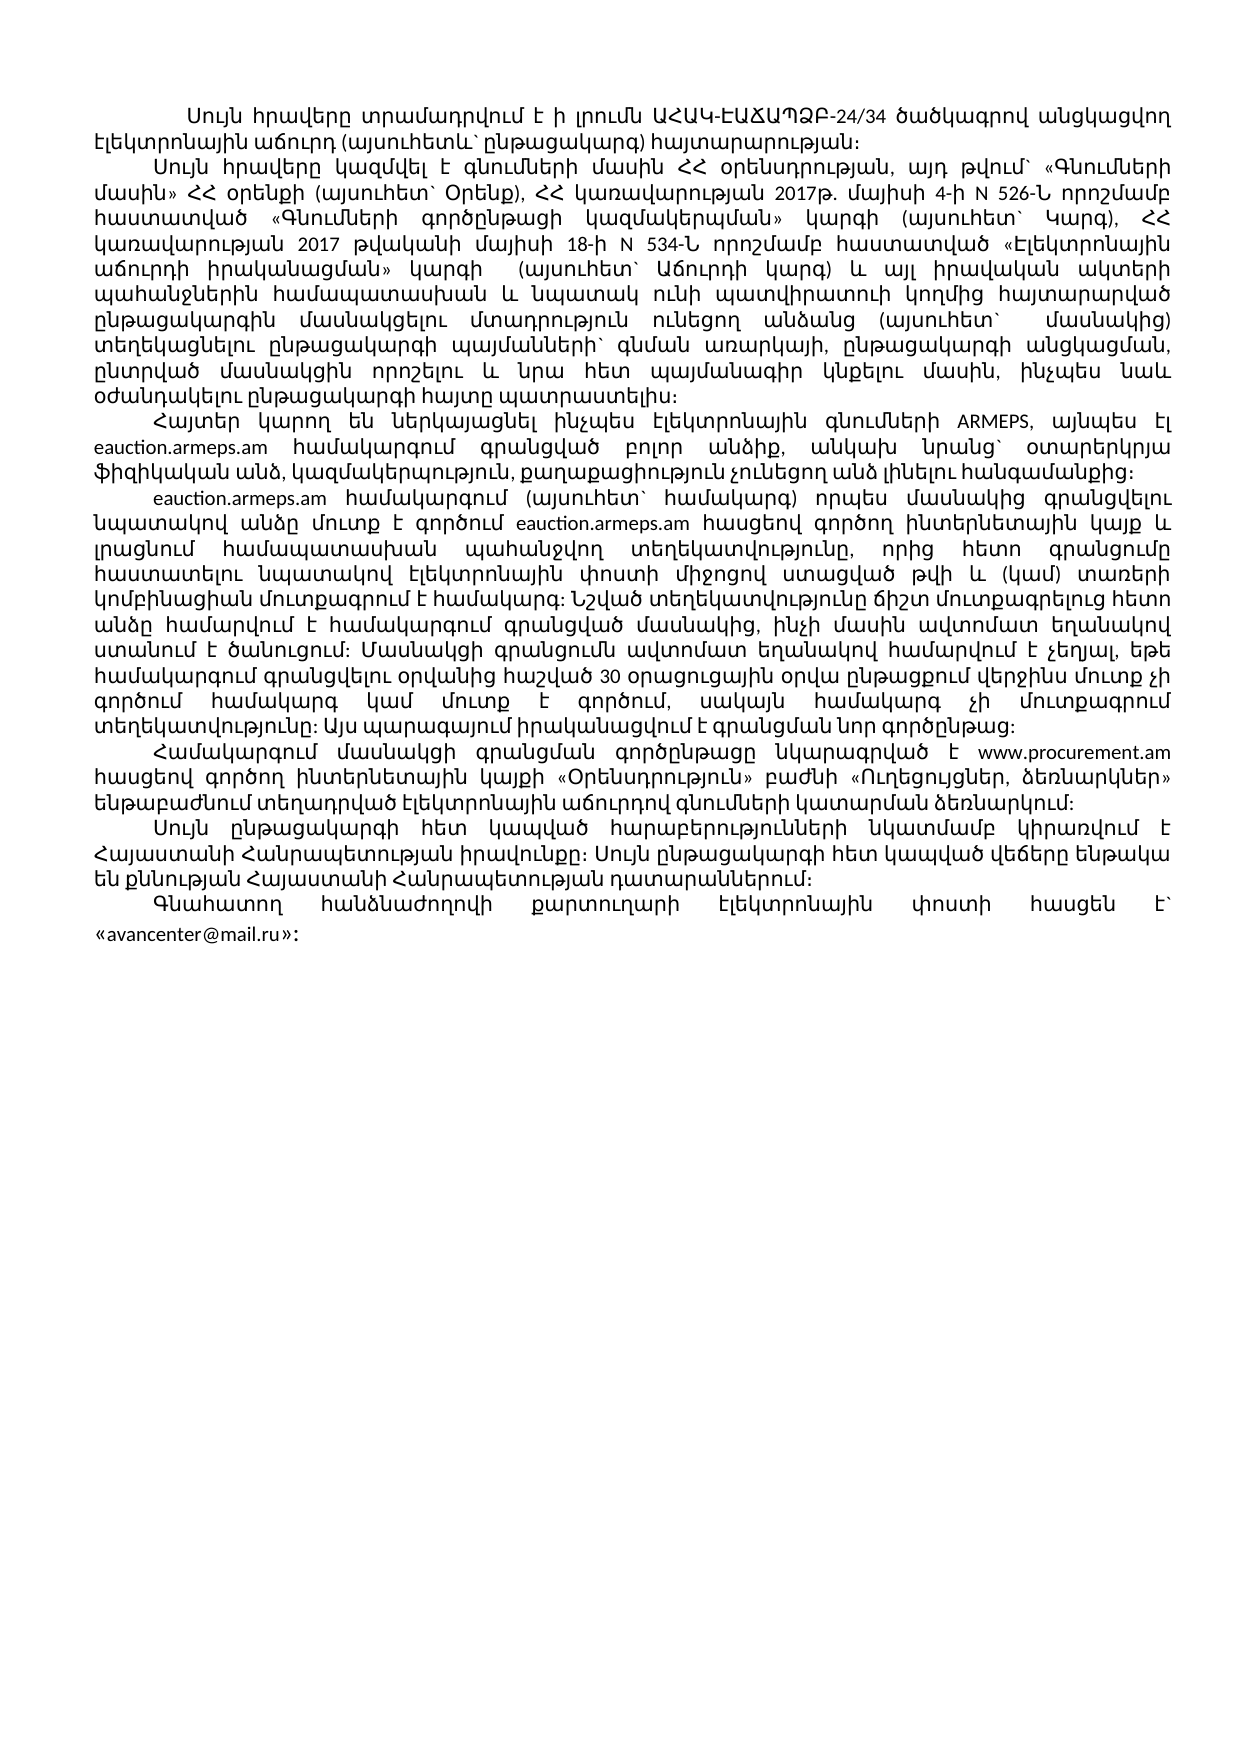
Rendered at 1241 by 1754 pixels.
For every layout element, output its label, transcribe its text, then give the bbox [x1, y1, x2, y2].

text Գնահատող հանձնաժողովի քարտուղարի էլեկտրոնային փոստի հասցեն է` «avancenter@mail.ru»: [94, 892, 1171, 948]
text Սույն հրավերը կազմվել է գնումների մասին ՀՀ օրենսդրության, այդ թվում` «Գնումների մասին» ՀՀ օրենքի (այսուհետ` Օրենք), ՀՀ կառավարության 2017թ. մայիսի 4-ի N 526-Ն որոշմամբ հաստատված «Գնումների գործընթացի կազմակերպման» կարգի (այսուհետ` Կարգ), ՀՀ կառավարության 2017 թվականի մայիսի 18-ի N 534-Ն որոշմամբ հաստատված «Էլեկտրոնային աճուրդի իրականացման» կարգի (այսուհետ` Աճուրդի կարգ) և այլ իրավական ակտերի պահանջներին համապատասխան և նպատակ ունի պատվիրատուի կողմից հայտարարված ընթացակարգին մասնակցելու մտադրություն ունեցող անձանց (այսուհետ` մասնակից) տեղեկացնելու ընթացակարգի պայմանների` գնման առարկայի, ընթացակարգի անցկացման, ընտրված մասնակցին որոշելու և նրա հետ պայմանագիր կնքելու մասին, ինչպես նաև օժանդակելու ընթացակարգի հայտը պատրաստելիս։ [94, 154, 1171, 409]
text Սույն հրավերը տրամադրվում է ի լրումն ԱՀԱԿ-ԷԱՃԱՊՁԲ-24/34 ծածկագրով անցկացվող էլեկտրոնային աճուրդ (այսուհետև` ընթացակարգ) հայտարարության։ [94, 104, 1171, 154]
text Սույն ընթացակարգի հետ կապված հարաբերությունների նկատմամբ կիրառվում է Հայաստանի Հանրապետության իրավունքը։ Սույն ընթացակարգի հետ կապված վեճերը ենթակա են քննության Հայաստանի Հանրապետության դատարաններում։ [94, 815, 1171, 892]
text eauction.armeps.am համակարգում (այսուհետ` համակարգ) որպես մասնակից գրանցվելու նպատակով անձը մուտք է գործում eauction.armeps.am հասցեով գործող ինտերնետային կայք և լրացնում համապատասխան պահանջվող տեղեկատվությունը, որից հետո գրանցումը հաստատելու նպատակով էլեկտրոնային փոստի միջոցով ստացված թվի և (կամ) տառերի կոմբինացիան մուտքագրում է համակարգ: Նշված տեղեկատվությունը ճիշտ մուտքագրելուց հետո անձը համարվում է համակարգում գրանցված մասնակից, ինչի մասին ավտոմատ եղանակով ստանում է ծանուցում: Մասնակցի գրանցումն ավտոմատ եղանակով համարվում է չեղյալ, եթե համակարգում գրանցվելու օրվանից հաշված 30 օրացուցային օրվա ընթացքում վերջինս մուտք չի գործում համակարգ կամ մուտք է գործում, սակայն համակարգ չի մուտքագրում տեղեկատվությունը: Այս պարագայում իրականացվում է գրանցման նոր գործընթաց: [94, 485, 1171, 739]
text Համակարգում մասնակցի գրանցման գործընթացը նկարագրված է www.procurement.am հասցեով գործող ինտերնետային կայքի «Օրենսդրություն» բաժնի «Ուղեցույցներ, ձեռնարկներ» ենթաբաժնում տեղադրված էլեկտրոնային աճուրդով գնումների կատարման ձեռնարկում: [94, 739, 1171, 815]
text Հայտեր կարող են ներկայացնել ինչպես էլեկտրոնային գնումների ARMEPS, այնպես էլ eauction.armeps.am համակարգում գրանցված բոլոր անձիք, անկախ նրանց` օտարերկրյա ֆիզիկական անձ, կազմակերպություն, քաղաքացիություն չունեցող անձ լինելու հանգամանքից։ [94, 409, 1171, 485]
